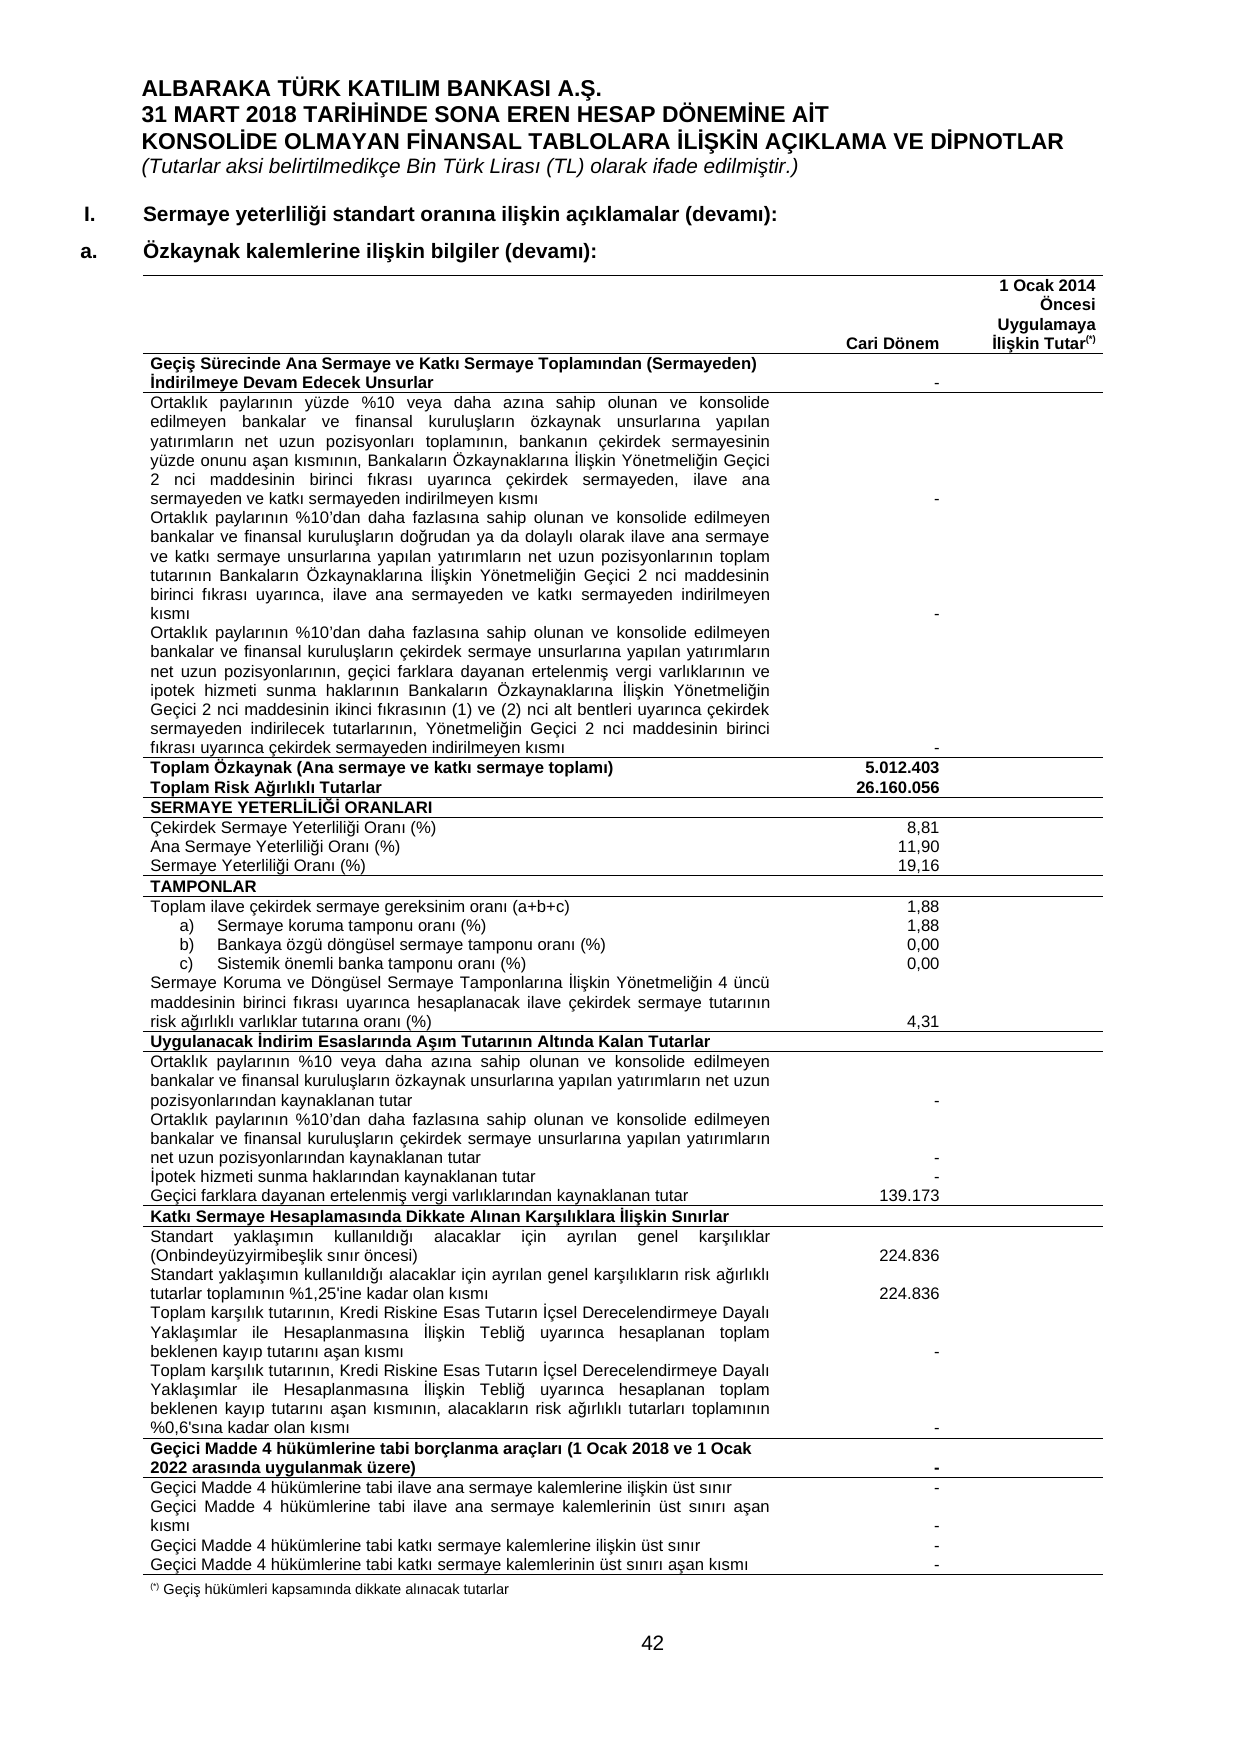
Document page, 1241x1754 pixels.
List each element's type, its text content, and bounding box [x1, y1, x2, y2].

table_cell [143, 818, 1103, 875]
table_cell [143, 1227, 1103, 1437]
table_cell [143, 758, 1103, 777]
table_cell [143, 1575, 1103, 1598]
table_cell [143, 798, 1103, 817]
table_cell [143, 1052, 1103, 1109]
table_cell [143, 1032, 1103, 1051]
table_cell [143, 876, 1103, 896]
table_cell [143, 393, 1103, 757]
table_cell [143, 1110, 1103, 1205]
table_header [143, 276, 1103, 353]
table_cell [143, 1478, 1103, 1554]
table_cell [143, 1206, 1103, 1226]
text I. Sermaye yeterliliği standart oranına ilişkin açıklamalar (devamı): [84, 202, 1162, 226]
text a. Özkaynak kalemlerine ilişkin bilgiler (devamı): [80, 238, 1162, 262]
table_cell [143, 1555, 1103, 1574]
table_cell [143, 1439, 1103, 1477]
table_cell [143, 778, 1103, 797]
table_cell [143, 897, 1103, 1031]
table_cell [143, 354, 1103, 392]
